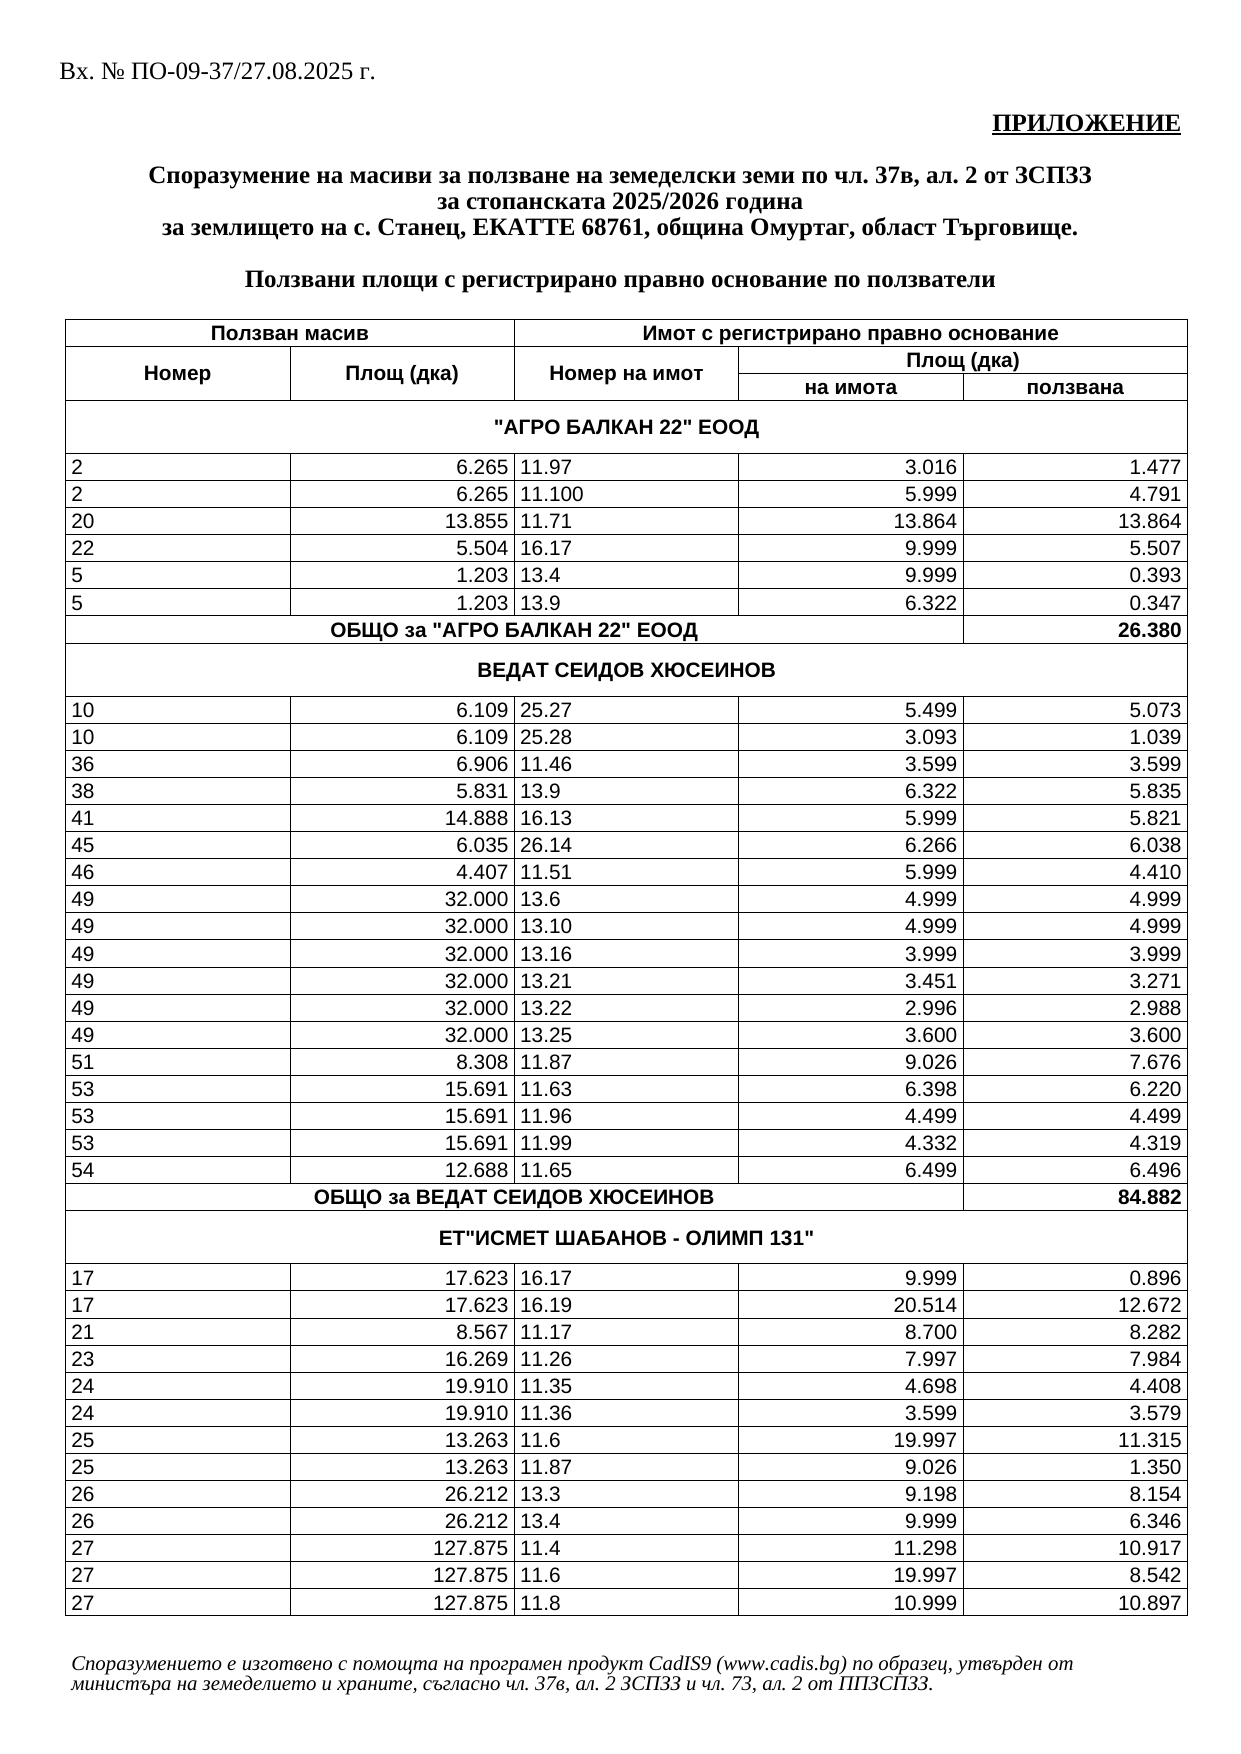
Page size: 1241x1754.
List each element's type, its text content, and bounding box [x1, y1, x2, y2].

table_cell 46 [66, 859, 290, 885]
table_cell 13.9 [515, 589, 738, 615]
table_cell 4.999 [739, 913, 963, 939]
table_cell 15.691 [291, 1076, 514, 1102]
table_cell 11.65 [515, 1157, 738, 1183]
table_cell 3.599 [739, 1400, 963, 1426]
table_cell 19.997 [739, 1562, 963, 1588]
table_cell 6.322 [739, 778, 963, 804]
table_cell 6.499 [739, 1157, 963, 1183]
table_cell 32.000 [291, 995, 514, 1021]
table_cell 45 [66, 832, 290, 858]
table_cell 11.97 [515, 454, 738, 480]
table_cell 16.17 [515, 1264, 738, 1290]
table_cell 13.864 [739, 508, 963, 534]
text за землището на с. Станец, ЕКАТТЕ 68761, община Омуртаг, област Търговище. [59, 215, 1181, 241]
table_cell 5.821 [964, 805, 1187, 831]
table_cell 4.332 [739, 1130, 963, 1156]
table_cell 6.038 [964, 832, 1187, 858]
table_cell 36 [66, 751, 290, 777]
table_cell 2.996 [739, 995, 963, 1021]
table_cell 32.000 [291, 913, 514, 939]
table_cell 3.999 [964, 940, 1187, 966]
table_cell 3.600 [964, 1022, 1187, 1048]
table_cell 10.897 [964, 1589, 1187, 1615]
table_cell 11.71 [515, 508, 738, 534]
table_cell 12.688 [291, 1157, 514, 1183]
table_cell 11.6 [515, 1427, 738, 1453]
table_cell ЕТ"ИСМЕТ ШАБАНОВ - ОЛИМП 131" [66, 1211, 1187, 1263]
table_cell 1.039 [964, 724, 1187, 750]
table_cell 7.997 [739, 1346, 963, 1372]
table_cell 11.6 [515, 1562, 738, 1588]
table_cell 8.567 [291, 1319, 514, 1344]
table_cell 6.496 [964, 1157, 1187, 1183]
table_cell 11.63 [515, 1076, 738, 1102]
table_cell 38 [66, 778, 290, 804]
table_cell Площ (дка) [739, 347, 1187, 373]
table_cell 23 [66, 1346, 290, 1372]
table_cell 11.315 [964, 1427, 1187, 1453]
table_cell 32.000 [291, 1022, 514, 1048]
table_cell 53 [66, 1076, 290, 1102]
text ПРИЛОЖЕНИЕ [59, 111, 1181, 137]
table_cell 53 [66, 1130, 290, 1156]
table_cell 19.910 [291, 1400, 514, 1426]
table_cell 49 [66, 1022, 290, 1048]
table_cell 9.999 [739, 1508, 963, 1534]
table_cell 13.16 [515, 940, 738, 966]
table_cell 5.999 [739, 859, 963, 885]
table_cell 16.19 [515, 1291, 738, 1317]
table_cell 10.999 [739, 1589, 963, 1615]
table_cell 15.691 [291, 1103, 514, 1129]
table_cell 13.864 [964, 508, 1187, 534]
table_cell 13.6 [515, 886, 738, 912]
table_cell 3.599 [964, 751, 1187, 777]
table_cell 1.477 [964, 454, 1187, 480]
table_cell 4.791 [964, 481, 1187, 507]
table_cell 5.507 [964, 535, 1187, 561]
table_cell 4.410 [964, 859, 1187, 885]
table_cell 6.109 [291, 724, 514, 750]
table_cell Площ (дка) [291, 347, 514, 400]
table_cell 13.855 [291, 508, 514, 534]
table_cell 10 [66, 697, 290, 723]
table_cell 4.999 [739, 886, 963, 912]
table_cell 6.109 [291, 697, 514, 723]
table_cell 9.198 [739, 1481, 963, 1507]
table_header Ползван масив [66, 320, 514, 346]
table_cell 13.263 [291, 1454, 514, 1480]
table_cell 0.896 [964, 1264, 1187, 1290]
table_cell 3.579 [964, 1400, 1187, 1426]
table_cell на имота [739, 374, 963, 400]
table_cell ползвана [964, 374, 1187, 400]
table_cell 16.269 [291, 1346, 514, 1372]
table_cell 7.676 [964, 1049, 1187, 1075]
table_cell 5.499 [739, 697, 963, 723]
table_cell 5.999 [739, 805, 963, 831]
table_cell 26.212 [291, 1508, 514, 1534]
table_cell 24 [66, 1400, 290, 1426]
table_cell 3.093 [739, 724, 963, 750]
table_cell 0.347 [964, 589, 1187, 615]
table_cell 6.265 [291, 454, 514, 480]
table_cell 15.691 [291, 1130, 514, 1156]
table_cell 17 [66, 1264, 290, 1290]
table_cell ВЕДАТ СЕИДОВ ХЮСЕИНОВ [66, 644, 1187, 696]
table_cell 3.271 [964, 968, 1187, 993]
table_cell 9.026 [739, 1049, 963, 1075]
table_cell 127.875 [291, 1562, 514, 1588]
table_cell 2 [66, 481, 290, 507]
table_cell ОБЩО за "АГРО БАЛКАН 22" ЕООД [66, 616, 963, 642]
table_cell 25.27 [515, 697, 738, 723]
table_cell 3.016 [739, 454, 963, 480]
table_cell 13.4 [515, 1508, 738, 1534]
table_cell 22 [66, 535, 290, 561]
table_cell 4.319 [964, 1130, 1187, 1156]
table_cell 6.265 [291, 481, 514, 507]
table_cell 13.22 [515, 995, 738, 1021]
table_cell 49 [66, 886, 290, 912]
table_cell 32.000 [291, 886, 514, 912]
table_cell 41 [66, 805, 290, 831]
table_cell 6.266 [739, 832, 963, 858]
text Споразумение на масиви за ползване на земеделски земи по чл. 37в, ал. 2 от ЗСПЗЗ [59, 163, 1181, 189]
table_cell 7.984 [964, 1346, 1187, 1372]
table_cell 17.623 [291, 1264, 514, 1290]
table_cell 11.96 [515, 1103, 738, 1129]
table_cell 11.26 [515, 1346, 738, 1372]
table_cell 11.298 [739, 1535, 963, 1561]
table_cell 2.988 [964, 995, 1187, 1021]
table_cell 26.212 [291, 1481, 514, 1507]
table_cell 8.700 [739, 1319, 963, 1344]
table_cell 11.51 [515, 859, 738, 885]
table_cell 16.17 [515, 535, 738, 561]
table_cell 13.9 [515, 778, 738, 804]
table_cell 1.203 [291, 589, 514, 615]
table_cell 49 [66, 913, 290, 939]
table_cell 26.14 [515, 832, 738, 858]
table_cell 3.451 [739, 968, 963, 993]
table_cell 17.623 [291, 1291, 514, 1317]
table_cell 127.875 [291, 1589, 514, 1615]
table_cell 5.835 [964, 778, 1187, 804]
table_cell 6.398 [739, 1076, 963, 1102]
table_cell 4.999 [964, 913, 1187, 939]
table_cell 3.599 [739, 751, 963, 777]
table_cell 3.999 [739, 940, 963, 966]
table_cell 16.13 [515, 805, 738, 831]
table_cell 3.600 [739, 1022, 963, 1048]
table_cell 13.25 [515, 1022, 738, 1048]
table_cell 11.8 [515, 1589, 738, 1615]
table_cell 8.282 [964, 1319, 1187, 1344]
table_cell 13.263 [291, 1427, 514, 1453]
table_cell 5.999 [739, 481, 963, 507]
table_cell 49 [66, 968, 290, 993]
table_cell 11.4 [515, 1535, 738, 1561]
table_cell 19.910 [291, 1373, 514, 1399]
table_cell 11.46 [515, 751, 738, 777]
table_cell 24 [66, 1373, 290, 1399]
table_cell 6.906 [291, 751, 514, 777]
table_cell 49 [66, 940, 290, 966]
table_cell 51 [66, 1049, 290, 1075]
table_cell ОБЩО за ВЕДАТ СЕИДОВ ХЮСЕИНОВ [66, 1184, 963, 1210]
table_cell 5.831 [291, 778, 514, 804]
table_cell 127.875 [291, 1535, 514, 1561]
table_cell 12.672 [964, 1291, 1187, 1317]
table_cell 8.308 [291, 1049, 514, 1075]
table_cell 49 [66, 995, 290, 1021]
table_cell 5 [66, 562, 290, 588]
table_cell 4.698 [739, 1373, 963, 1399]
table_cell 25 [66, 1454, 290, 1480]
table_cell 19.997 [739, 1427, 963, 1453]
table_cell 6.220 [964, 1076, 1187, 1102]
table_cell 5.073 [964, 697, 1187, 723]
table_cell 20 [66, 508, 290, 534]
table_cell 9.999 [739, 562, 963, 588]
table_cell 11.36 [515, 1400, 738, 1426]
table_cell 5 [66, 589, 290, 615]
table_cell 1.203 [291, 562, 514, 588]
table_cell 21 [66, 1319, 290, 1344]
table_cell 11.35 [515, 1373, 738, 1399]
table_cell 4.408 [964, 1373, 1187, 1399]
table_cell Номер на имот [515, 347, 738, 400]
table_cell 5.504 [291, 535, 514, 561]
table_cell 13.4 [515, 562, 738, 588]
table_cell 53 [66, 1103, 290, 1129]
table_cell 9.999 [739, 1264, 963, 1290]
table_cell 17 [66, 1291, 290, 1317]
table_cell 13.21 [515, 968, 738, 993]
table_cell 20.514 [739, 1291, 963, 1317]
table_cell 26 [66, 1508, 290, 1534]
table_cell 13.10 [515, 913, 738, 939]
table_cell 1.350 [964, 1454, 1187, 1480]
text за стопанската 2025/2026 година [59, 189, 1181, 215]
table_cell 0.393 [964, 562, 1187, 588]
table_cell 26.380 [964, 616, 1187, 642]
table_cell 25.28 [515, 724, 738, 750]
table_cell "АГРО БАЛКАН 22" ЕООД [66, 401, 1187, 453]
table_cell 14.888 [291, 805, 514, 831]
table_cell 11.87 [515, 1049, 738, 1075]
table_cell 4.499 [739, 1103, 963, 1129]
table_cell 6.322 [739, 589, 963, 615]
table_cell 32.000 [291, 940, 514, 966]
table_cell 10 [66, 724, 290, 750]
table_cell 10.917 [964, 1535, 1187, 1561]
table_cell 2 [66, 454, 290, 480]
table_cell 27 [66, 1589, 290, 1615]
table_cell 6.035 [291, 832, 514, 858]
table_cell 11.100 [515, 481, 738, 507]
table_cell 11.17 [515, 1319, 738, 1344]
table_cell 11.87 [515, 1454, 738, 1480]
table_cell 54 [66, 1157, 290, 1183]
table_cell 4.999 [964, 886, 1187, 912]
table_header Имот с регистрирано правно основание [515, 320, 1187, 346]
table_cell 8.542 [964, 1562, 1187, 1588]
table_cell 4.499 [964, 1103, 1187, 1129]
table_cell 9.026 [739, 1454, 963, 1480]
table_cell 84.882 [964, 1184, 1187, 1210]
table_cell 6.346 [964, 1508, 1187, 1534]
table_cell 27 [66, 1535, 290, 1561]
table_cell 4.407 [291, 859, 514, 885]
table_cell 9.999 [739, 535, 963, 561]
table_cell 27 [66, 1562, 290, 1588]
table_cell 25 [66, 1427, 290, 1453]
table_cell 11.99 [515, 1130, 738, 1156]
table_cell 13.3 [515, 1481, 738, 1507]
table_cell 8.154 [964, 1481, 1187, 1507]
table_cell Номер [66, 347, 290, 400]
table_cell 26 [66, 1481, 290, 1507]
table_cell 32.000 [291, 968, 514, 993]
text Ползвани площи с регистрирано правно основание по ползватели [59, 267, 1181, 292]
